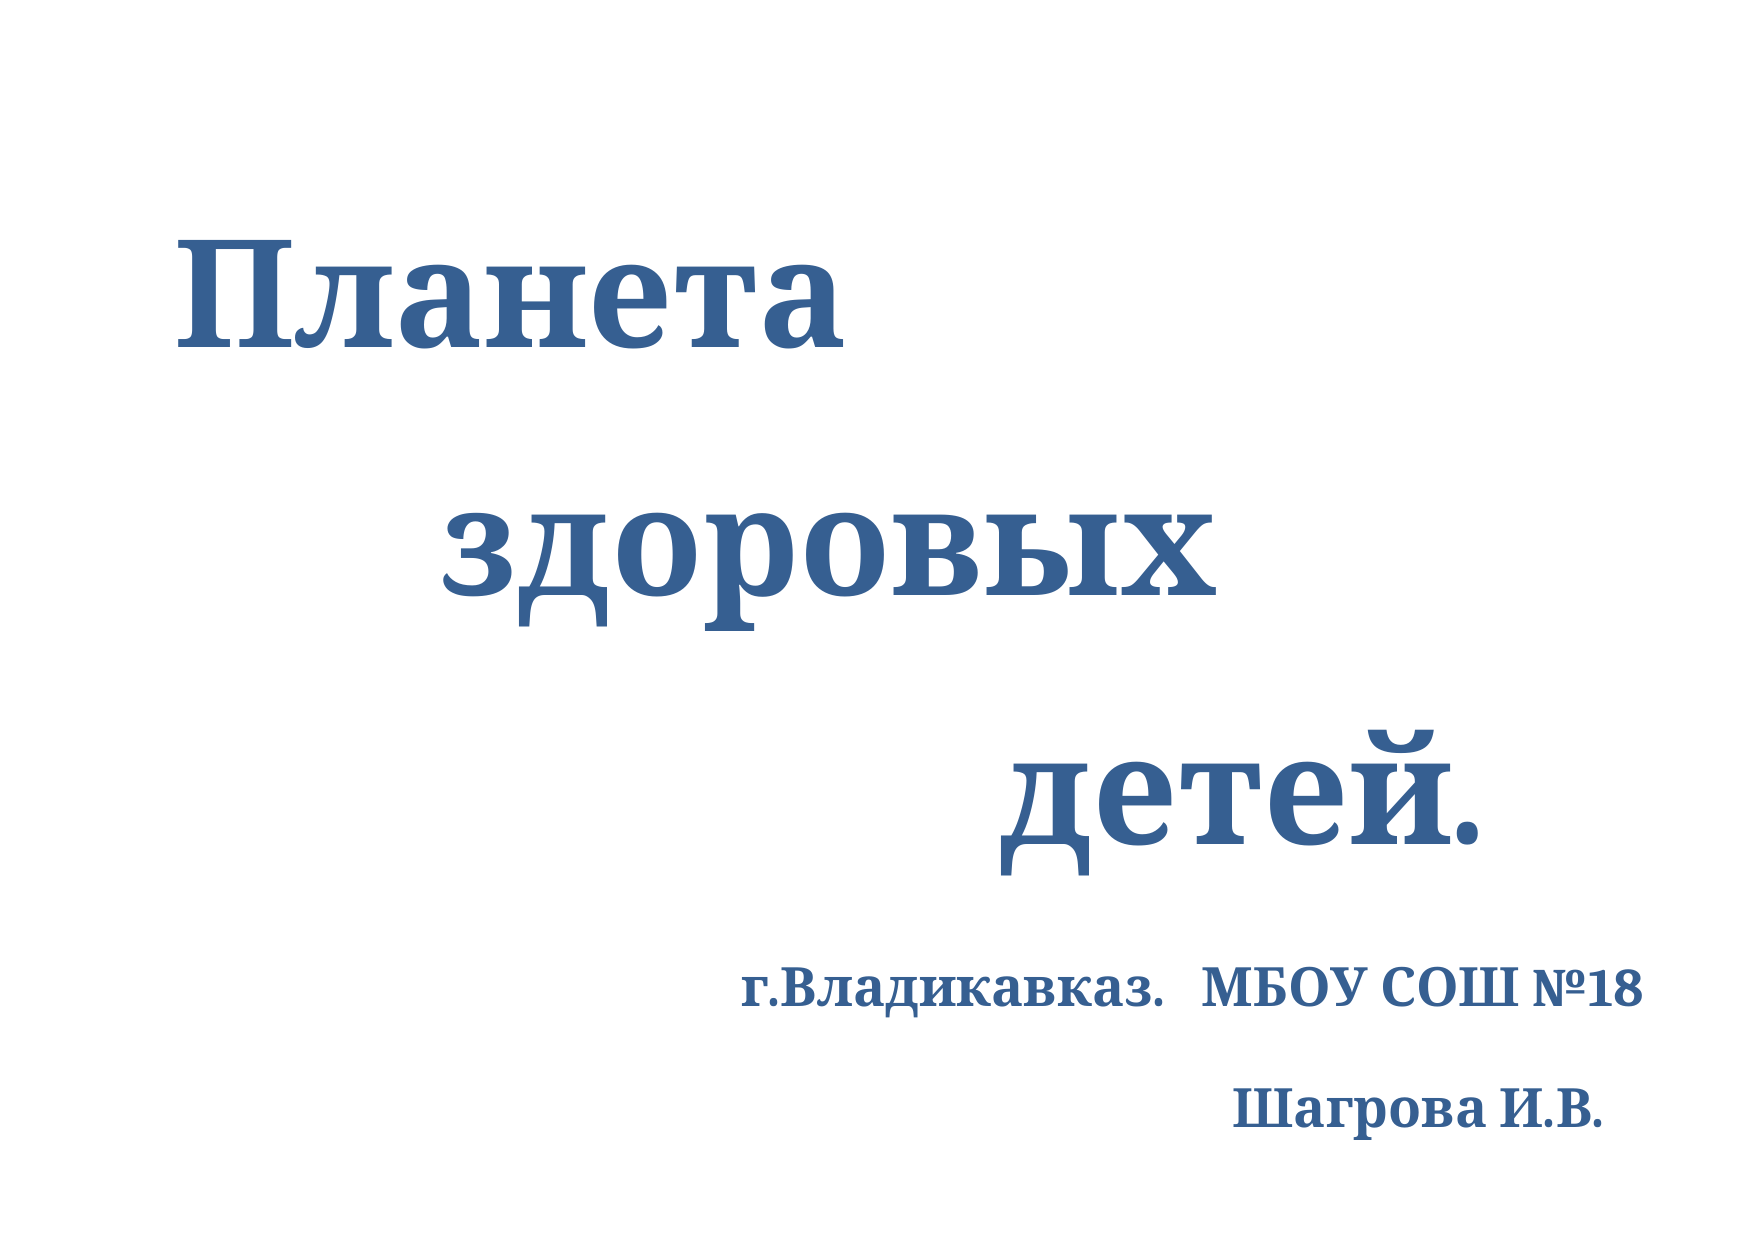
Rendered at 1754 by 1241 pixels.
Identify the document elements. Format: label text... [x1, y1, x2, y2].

subtitle здоровых [75, 461, 1679, 633]
subtitle Планета [75, 212, 1679, 385]
subtitle Шагрова И.В. [75, 1079, 1679, 1141]
subtitle г.Владикавказ. МБОУ СОШ №18 [75, 957, 1679, 1020]
subtitle детей. [75, 709, 1679, 882]
